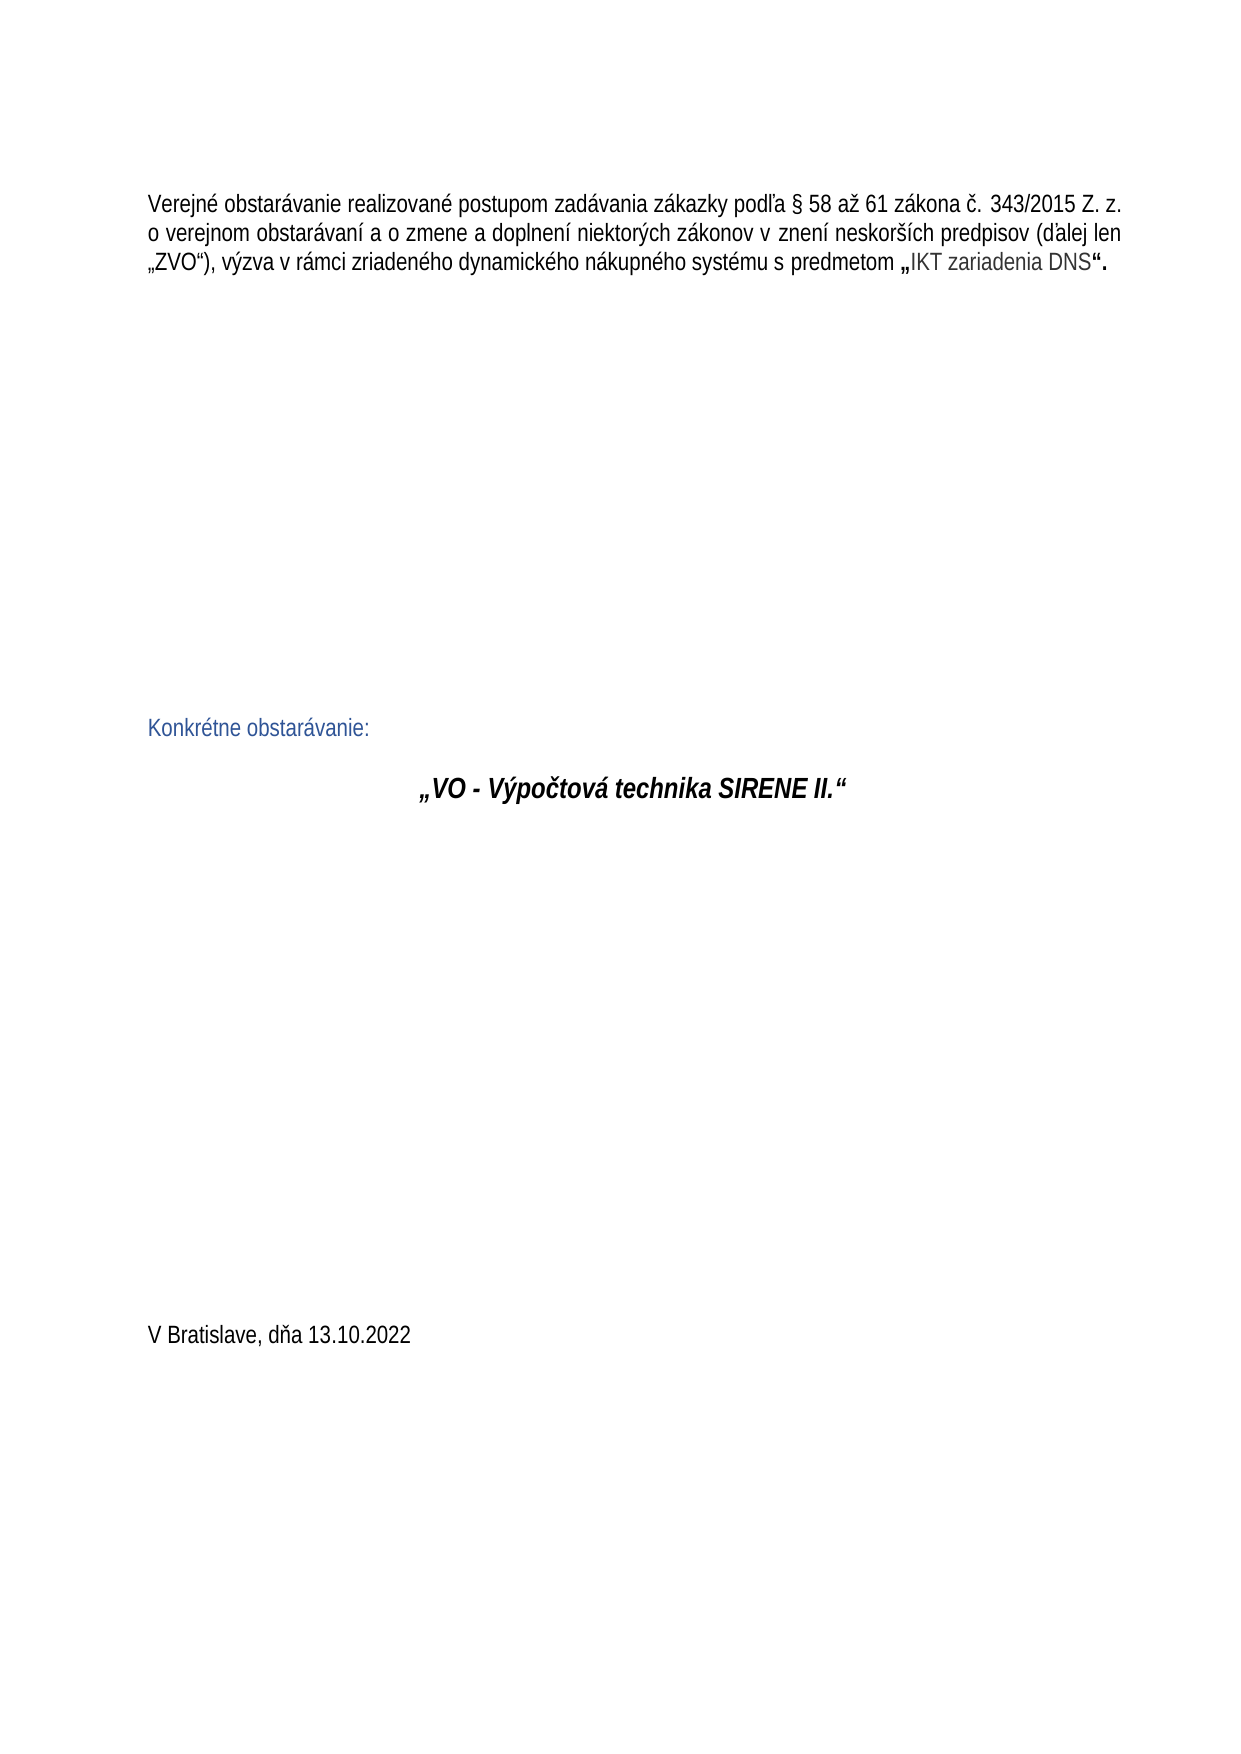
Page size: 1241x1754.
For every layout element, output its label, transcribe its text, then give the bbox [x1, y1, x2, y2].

text Verejné obstarávanie realizované postupom zadávania zákazky podľa § 58 až 61 zákona č. 343/2015 Z. z. o verejnom obstarávaní a o zmene a doplnení niektorých zákonov v znení neskorších predpisov (ďalej len „ZVO“), výzva v rámci zriadeného dynamického nákupného systému s predmetom „IKT zariadenia DNS“. [148, 189, 1122, 275]
text „VO - Výpočtová technika SIRENE II.“ [366, 771, 487, 804]
text „VO - Výpočtová technika SIRENE II.“ [834, 771, 1122, 804]
text Konkrétne obstarávanie: [148, 713, 1122, 742]
text V Bratislave, dňa 13.10.2022 [148, 1320, 1122, 1348]
